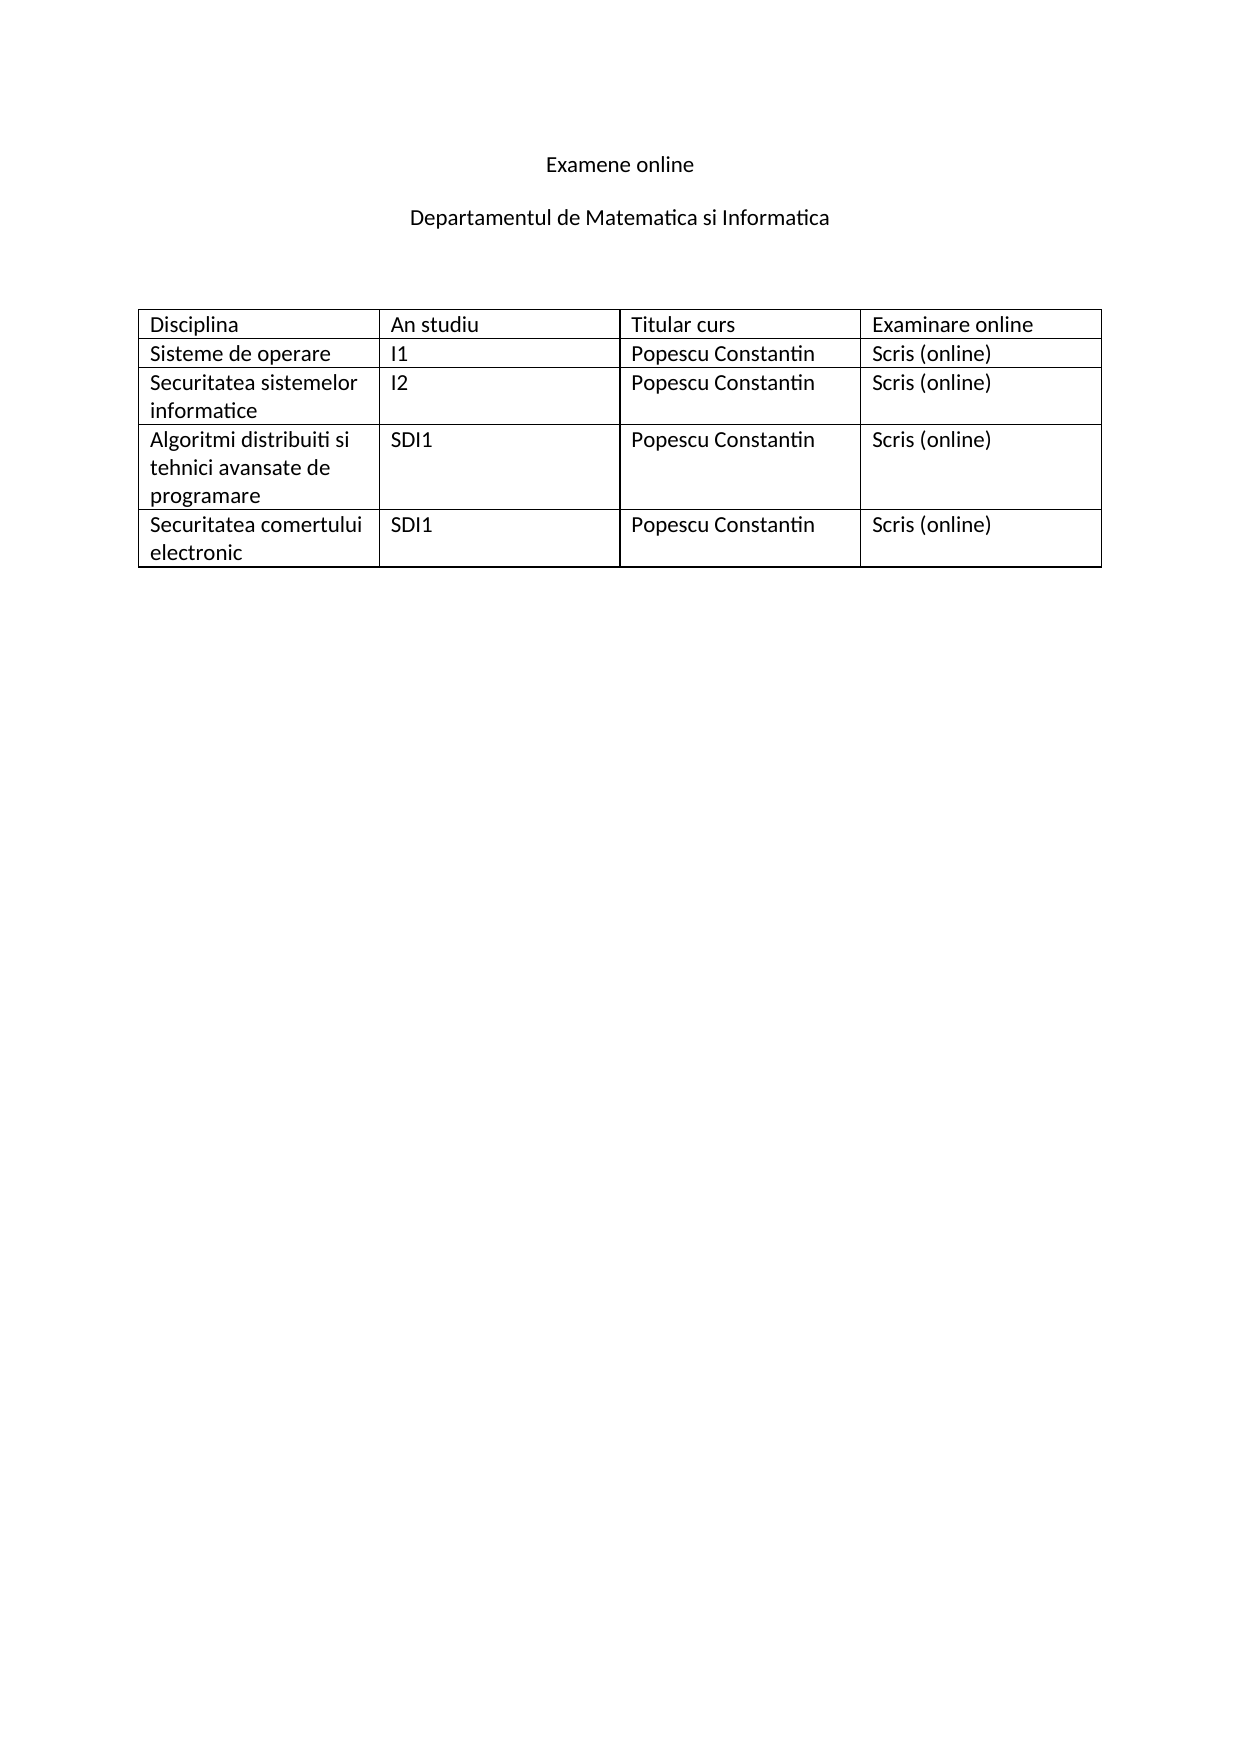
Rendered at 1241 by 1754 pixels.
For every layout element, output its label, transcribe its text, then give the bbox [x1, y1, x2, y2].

table_cell Popescu Constantin [621, 339, 860, 367]
table_header Examinare online [861, 310, 1101, 338]
table_cell SDI1 [380, 425, 619, 509]
table_header An studiu [380, 310, 619, 338]
table_cell Securitatea comertului electronic [139, 510, 379, 566]
table_cell SDI1 [380, 510, 619, 566]
table_cell Sisteme de operare [139, 339, 379, 367]
table_cell Scris (online) [861, 425, 1101, 509]
table_header Disciplina [139, 310, 379, 338]
table_cell Algoritmi distribuiti si tehnici avansate de programare [139, 425, 379, 509]
table_cell Scris (online) [861, 510, 1101, 566]
table_cell Scris (online) [861, 368, 1101, 424]
table_cell Popescu Constantin [621, 425, 860, 509]
table_header Titular curs [621, 310, 860, 338]
table_cell I1 [380, 339, 619, 367]
text Departamentul de Matematica si Informatica [150, 203, 1090, 231]
table_cell I2 [380, 368, 619, 424]
table_cell Popescu Constantin [621, 368, 860, 424]
table_cell Scris (online) [861, 339, 1101, 367]
text Examene online [150, 150, 1090, 178]
table_cell Securitatea sistemelor informatice [139, 368, 379, 424]
table_cell Popescu Constantin [621, 510, 860, 566]
